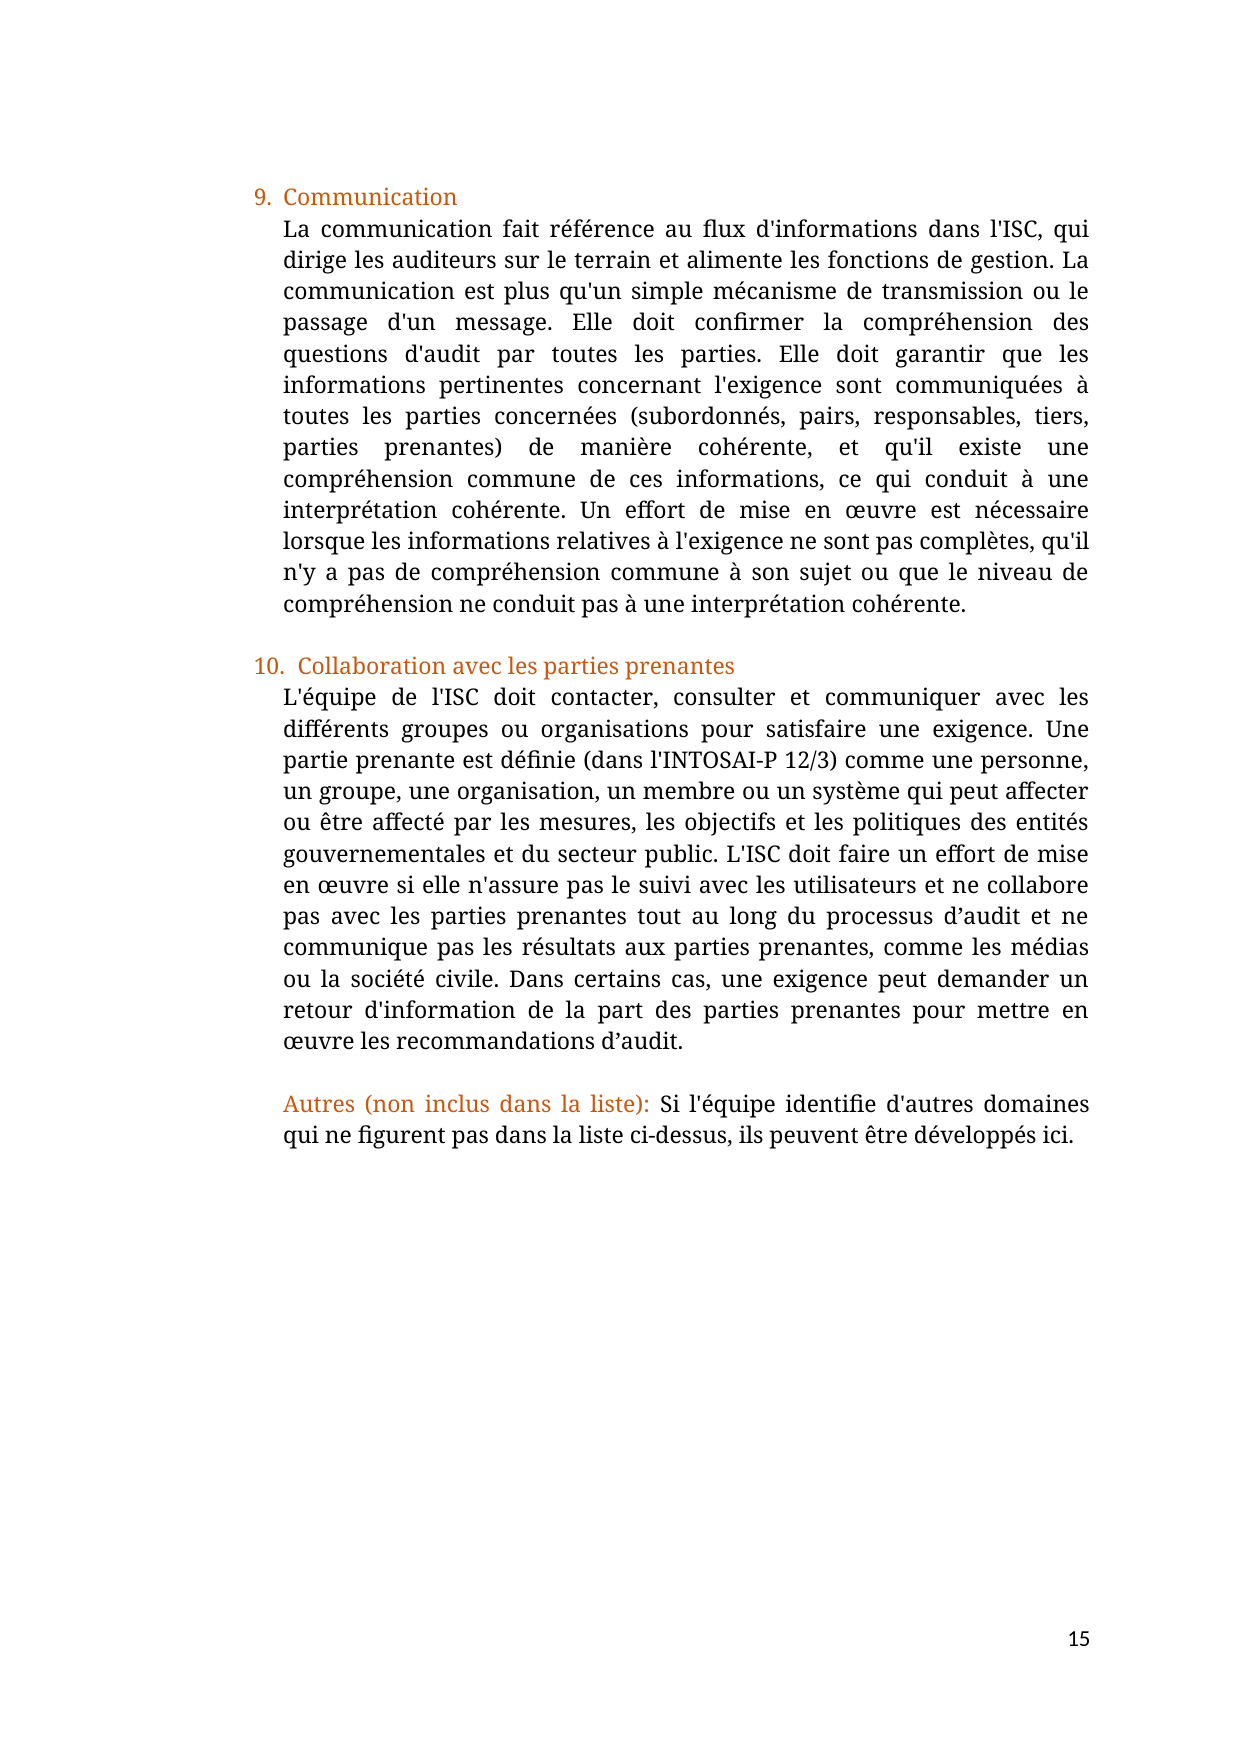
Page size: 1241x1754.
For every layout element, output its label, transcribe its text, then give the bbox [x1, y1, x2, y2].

text Autres (non inclus dans la liste): Si l'équipe identifie d'autres domaines qui ne figurent pas dans la liste ci-dessus, ils peuvent être développés ici. [283, 1087, 1090, 1150]
list Collaboration avec les parties prenantes [253, 650, 1090, 681]
list La communication fait référence au flux d'informations dans l'ISC, qui dirige les auditeurs sur le terrain et alimente les fonctions de gestion. La communication est plus qu'un simple mécanisme de transmission ou le passage d'un message. Elle doit confirmer la compréhension des questions d'audit par toutes les parties. Elle doit garantir que les informations pertinentes concernant l'exigence sont communiquées à toutes les parties concernées (subordonnés, pairs, responsables, tiers, parties prenantes) de manière cohérente, et qu'il existe une compréhension commune de ces informations, ce qui conduit à une interprétation cohérente. Un effort de mise en œuvre est nécessaire lorsque les informations relatives à l'exigence ne sont pas complètes, qu'il n'y a pas de compréhension commune à son sujet ou que le niveau de compréhension ne conduit pas à une interprétation cohérente. [283, 212, 1090, 619]
list L'équipe de l'ISC doit contacter, consulter et communiquer avec les différents groupes ou organisations pour satisfaire une exigence. Une partie prenante est définie (dans l'INTOSAI-P 12/3) comme une personne, un groupe, une organisation, un membre ou un système qui peut affecter ou être affecté par les mesures, les objectifs et les politiques des entités gouvernementales et du secteur public. L'ISC doit faire un effort de mise en œuvre si elle n'assure pas le suivi avec les utilisateurs et ne collabore pas avec les parties prenantes tout au long du processus d’audit et ne communique pas les résultats aux parties prenantes, comme les médias ou la société civile. Dans certains cas, une exigence peut demander un retour d'information de la part des parties prenantes pour mettre en œuvre les recommandations d’audit. [283, 681, 1090, 1056]
list Communication [253, 181, 1090, 212]
